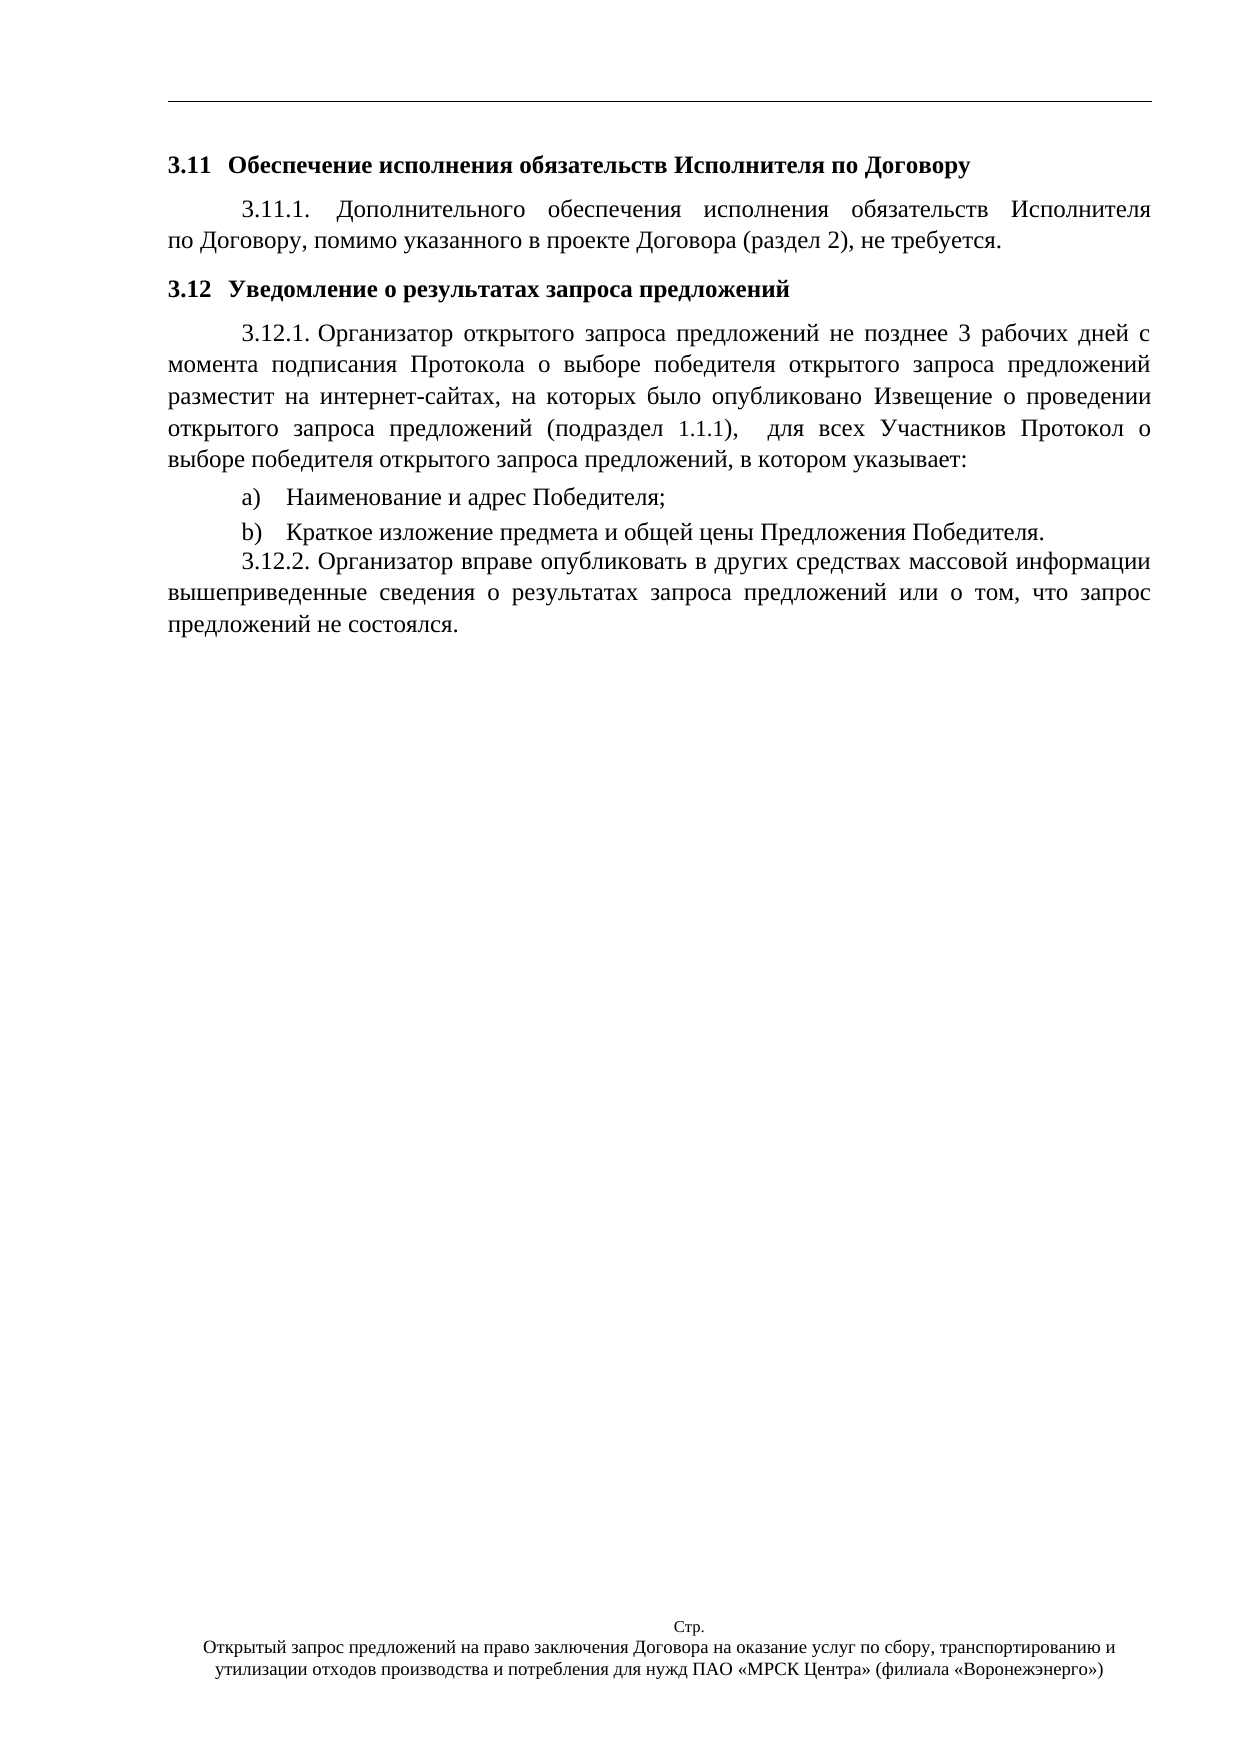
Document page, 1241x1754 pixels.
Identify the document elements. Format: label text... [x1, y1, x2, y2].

list Краткое изложение предмета и общей цены Предложения Победителя. [168, 517, 1166, 546]
subtitle Обеспечение исполнения обязательств Исполнителя по Договору [168, 150, 1152, 179]
subtitle Уведомление о результатах запроса предложений [168, 274, 1152, 303]
list Дополнительного обеспечения исполнения обязательств Исполнителя по Договору, помимо указанного в проекте Договора (раздел 2), не требуется. [168, 194, 1152, 254]
list Наименование и адрес Победителя; [168, 482, 1166, 511]
list Организатор открытого запроса предложений не позднее 3 рабочих дней с момента подписания Протокола о выборе победителя открытого запроса предложений разместит на интернет-сайтах, на которых было опубликовано Извещение о проведении открытого запроса предложений (подраздел 1.1.1), для всех Участников Протокол о выборе победителя открытого запроса предложений, в котором указывает: [168, 318, 1152, 473]
list Организатор вправе опубликовать в других средствах массовой информации вышеприведенные сведения о результатах запроса предложений или о том, что запрос предложений не состоялся. [168, 546, 1152, 638]
